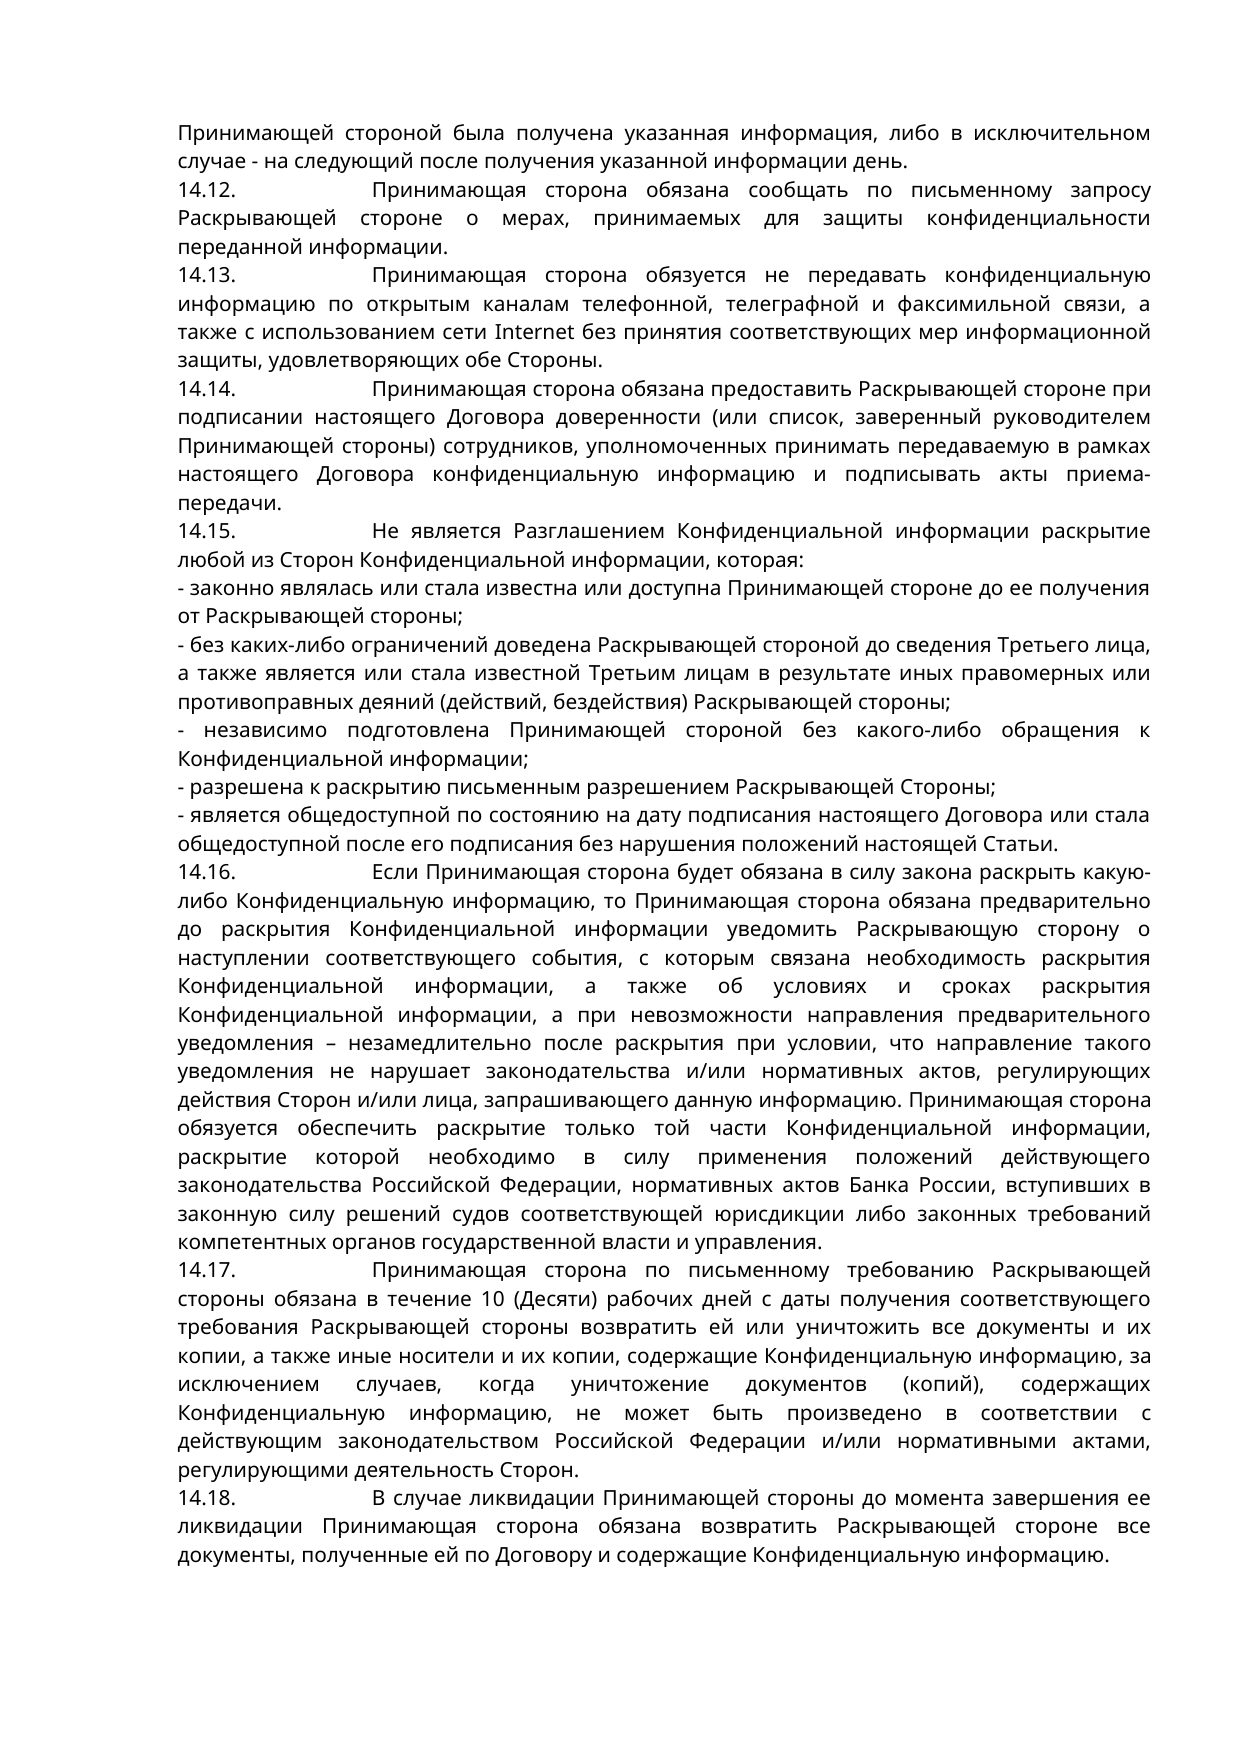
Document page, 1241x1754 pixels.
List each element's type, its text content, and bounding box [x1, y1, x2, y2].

text - разрешена к раскрытию письменным разрешением Раскрывающей Стороны; [177, 772, 1152, 801]
text - без каких-либо ограничений доведена Раскрывающей стороной до сведения Третьего лица, а также является или стала известной Третьим лицам в результате иных правомерных или противоправных деяний (действий, бездействия) Раскрывающей стороны; [177, 630, 1152, 715]
list Принимающая сторона обязуется не передавать конфиденциальную информацию по открытым каналам телефонной, телеграфной и факсимильной связи, а также с использованием сети Internet без принятия соответствующих мер информационной защиты, удовлетворяющих обе Стороны. [177, 260, 1152, 374]
list Не является Разглашением Конфиденциальной информации раскрытие любой из Сторон Конфиденциальной информации, которая: [177, 516, 1152, 573]
list Принимающая сторона по письменному требованию Раскрывающей стороны обязана в течение 10 (Десяти) рабочих дней с даты получения соответствующего требования Раскрывающей стороны возвратить ей или уничтожить все документы и их копии, а также иные носители и их копии, содержащие Конфиденциальную информацию, за исключением случаев, когда уничтожение документов (копий), содержащих Конфиденциальную информацию, не может быть произведено в соответствии с действующим законодательством Российской Федерации и/или нормативными актами, регулирующими деятельность Сторон. [177, 1256, 1152, 1483]
text - законно являлась или стала известна или доступна Принимающей стороне до ее получения от Раскрывающей стороны; [177, 573, 1152, 630]
text - является общедоступной по состоянию на дату подписания настоящего Договора или стала общедоступной после его подписания без нарушения положений настоящей Статьи. [177, 801, 1152, 857]
list В случае ликвидации Принимающей стороны до момента завершения ее ликвидации Принимающая сторона обязана возвратить Раскрывающей стороне все документы, полученные ей по Договору и содержащие Конфиденциальную информацию. [177, 1483, 1152, 1568]
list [177, 118, 1152, 175]
list Принимающая сторона обязана предоставить Раскрывающей стороне при подписании настоящего Договора доверенности (или список, заверенный руководителем Принимающей стороны) сотрудников, уполномоченных принимать передаваемую в рамках настоящего Договора конфиденциальную информацию и подписывать акты приема-передачи. [177, 374, 1152, 516]
list Если Принимающая сторона будет обязана в силу закона раскрыть какую-либо Конфиденциальную информацию, то Принимающая сторона обязана предварительно до раскрытия Конфиденциальной информации уведомить Раскрывающую сторону о наступлении соответствующего события, с которым связана необходимость раскрытия Конфиденциальной информации, а также об условиях и сроках раскрытия Конфиденциальной информации, а при невозможности направления предварительного уведомления – незамедлительно после раскрытия при условии, что направление такого уведомления не нарушает законодательства и/или нормативных актов, регулирующих действия Сторон и/или лица, запрашивающего данную информацию. Принимающая сторона обязуется обеспечить раскрытие только той части Конфиденциальной информации, раскрытие которой необходимо в силу применения положений действующего законодательства Российской Федерации, нормативных актов Банка России, вступивших в законную силу решений судов соответствующей юрисдикции либо законных требований компетентных органов государственной власти и управления. [177, 857, 1152, 1256]
list Принимающая сторона обязана сообщать по письменному запросу Раскрывающей стороне о мерах, принимаемых для защиты конфиденциальности переданной информации. [177, 175, 1152, 260]
text - независимо подготовлена Принимающей стороной без какого-либо обращения к Конфиденциальной информации; [177, 715, 1152, 772]
